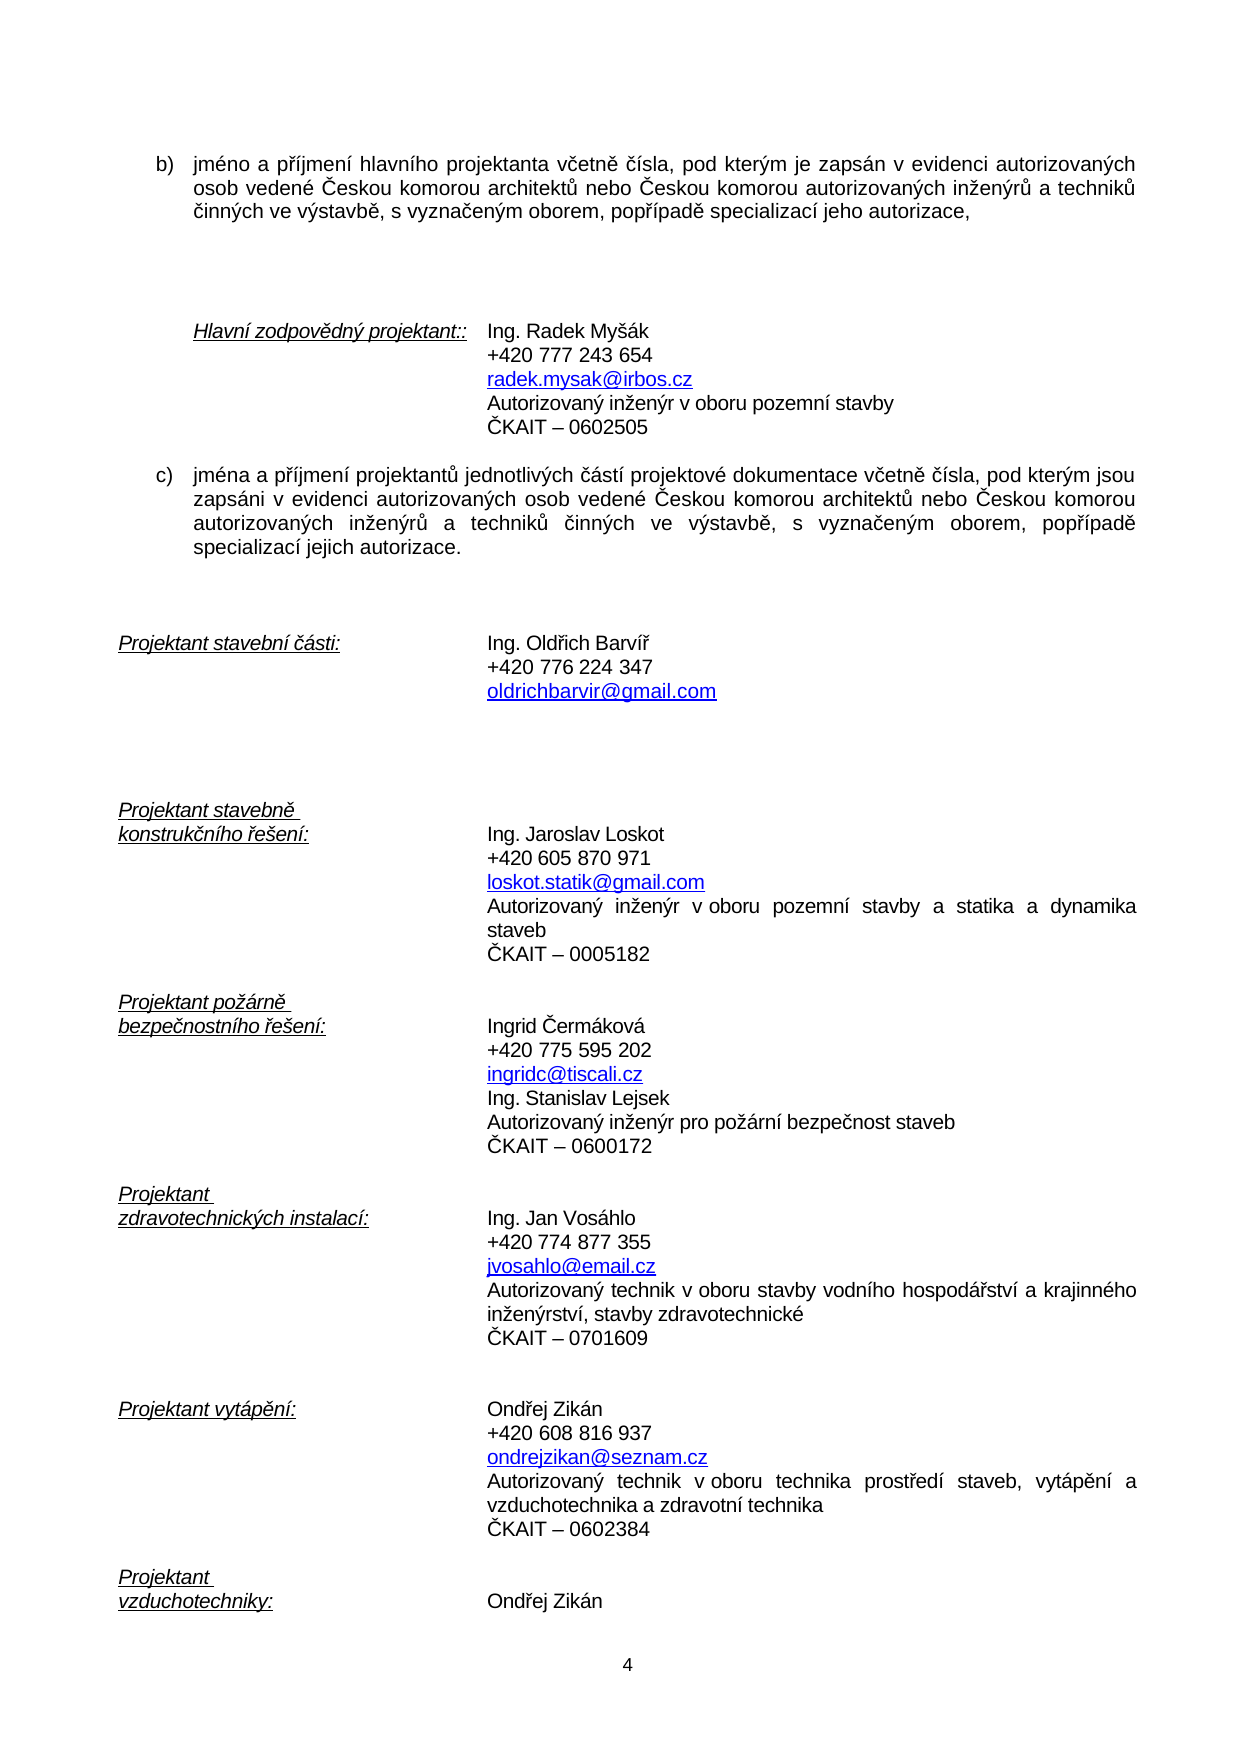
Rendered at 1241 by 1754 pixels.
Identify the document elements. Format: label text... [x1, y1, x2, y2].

text Autorizovaný inženýr v oboru pozemní stavby a statika a dynamika staveb [487, 894, 1137, 942]
text +420 605 870 971 [413, 846, 1137, 870]
text radek.mysak@irbos.cz [413, 367, 1137, 391]
text ČKAIT – 0701609 [487, 1325, 1137, 1349]
text bezpečnostního řešení: Ingrid Čermáková [118, 1014, 1137, 1038]
text zdravotechnických instalací: Ing. Jan Vosáhlo [118, 1206, 1137, 1229]
text ČKAIT – 0602505 [487, 415, 1137, 439]
text +420 608 816 937 [118, 1421, 1137, 1445]
text ČKAIT – 0005182 [413, 942, 1137, 966]
text ondrejzikan@seznam.cz [118, 1445, 1137, 1469]
text vzduchotechniky: Ondřej Zikán [118, 1589, 1137, 1613]
text +420 775 595 202 [118, 1038, 1137, 1062]
text loskot.statik@gmail.com [413, 870, 1137, 894]
text Projektant stavební části: Ing. Oldřich Barvíř [118, 631, 1137, 654]
text Ing. Stanislav Lejsek [413, 1086, 1137, 1110]
text Projektant stavebně [118, 798, 1137, 822]
text Hlavní zodpovědný projektant:: Ing. Radek Myšák [193, 319, 1137, 343]
text +420 776 224 347 [118, 654, 1137, 678]
text ČKAIT – 0602384 [413, 1517, 1137, 1541]
text Autorizovaný technik v oboru stavby vodního hospodářství a krajinného inženýrství, stavby zdravotechnické [487, 1277, 1137, 1325]
text oldrichbarvir@gmail.com [413, 678, 1137, 702]
text Projektant vytápění: Ondřej Zikán [118, 1397, 1137, 1421]
text Projektant [118, 1565, 1137, 1589]
text Projektant [118, 1182, 1137, 1206]
text +420 777 243 654 [413, 343, 1137, 367]
text jvosahlo@email.cz [118, 1253, 1137, 1277]
text Projektant požárně [118, 990, 1137, 1014]
text konstrukčního řešení: Ing. Jaroslav Loskot [118, 822, 1137, 846]
text ingridc@tiscali.cz [413, 1062, 1137, 1086]
text Autorizovaný inženýr v oboru pozemní stavby [413, 391, 1137, 415]
text +420 774 877 355 [118, 1229, 1137, 1253]
text Autorizovaný inženýr pro požární bezpečnost staveb [118, 1110, 1137, 1134]
text ČKAIT – 0600172 [413, 1134, 1137, 1158]
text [487, 1469, 1137, 1517]
list jméno a příjmení hlavního projektanta včetně čísla, pod kterým je zapsán v evidenci autorizovaných osob vedené Českou komorou architektů nebo Českou komorou autorizovaných inženýrů a techniků činných ve výstavbě, s vyznačeným oborem, popřípadě specializací jeho autorizace, [156, 151, 1137, 223]
list jména a příjmení projektantů jednotlivých částí projektové dokumentace včetně čísla, pod kterým jsou zapsáni v evidenci autorizovaných osob vedené Českou komorou architektů nebo Českou komorou autorizovaných inženýrů a techniků činných ve výstavbě, s vyznačeným oborem, popřípadě specializací jejich autorizace. [156, 463, 1137, 559]
